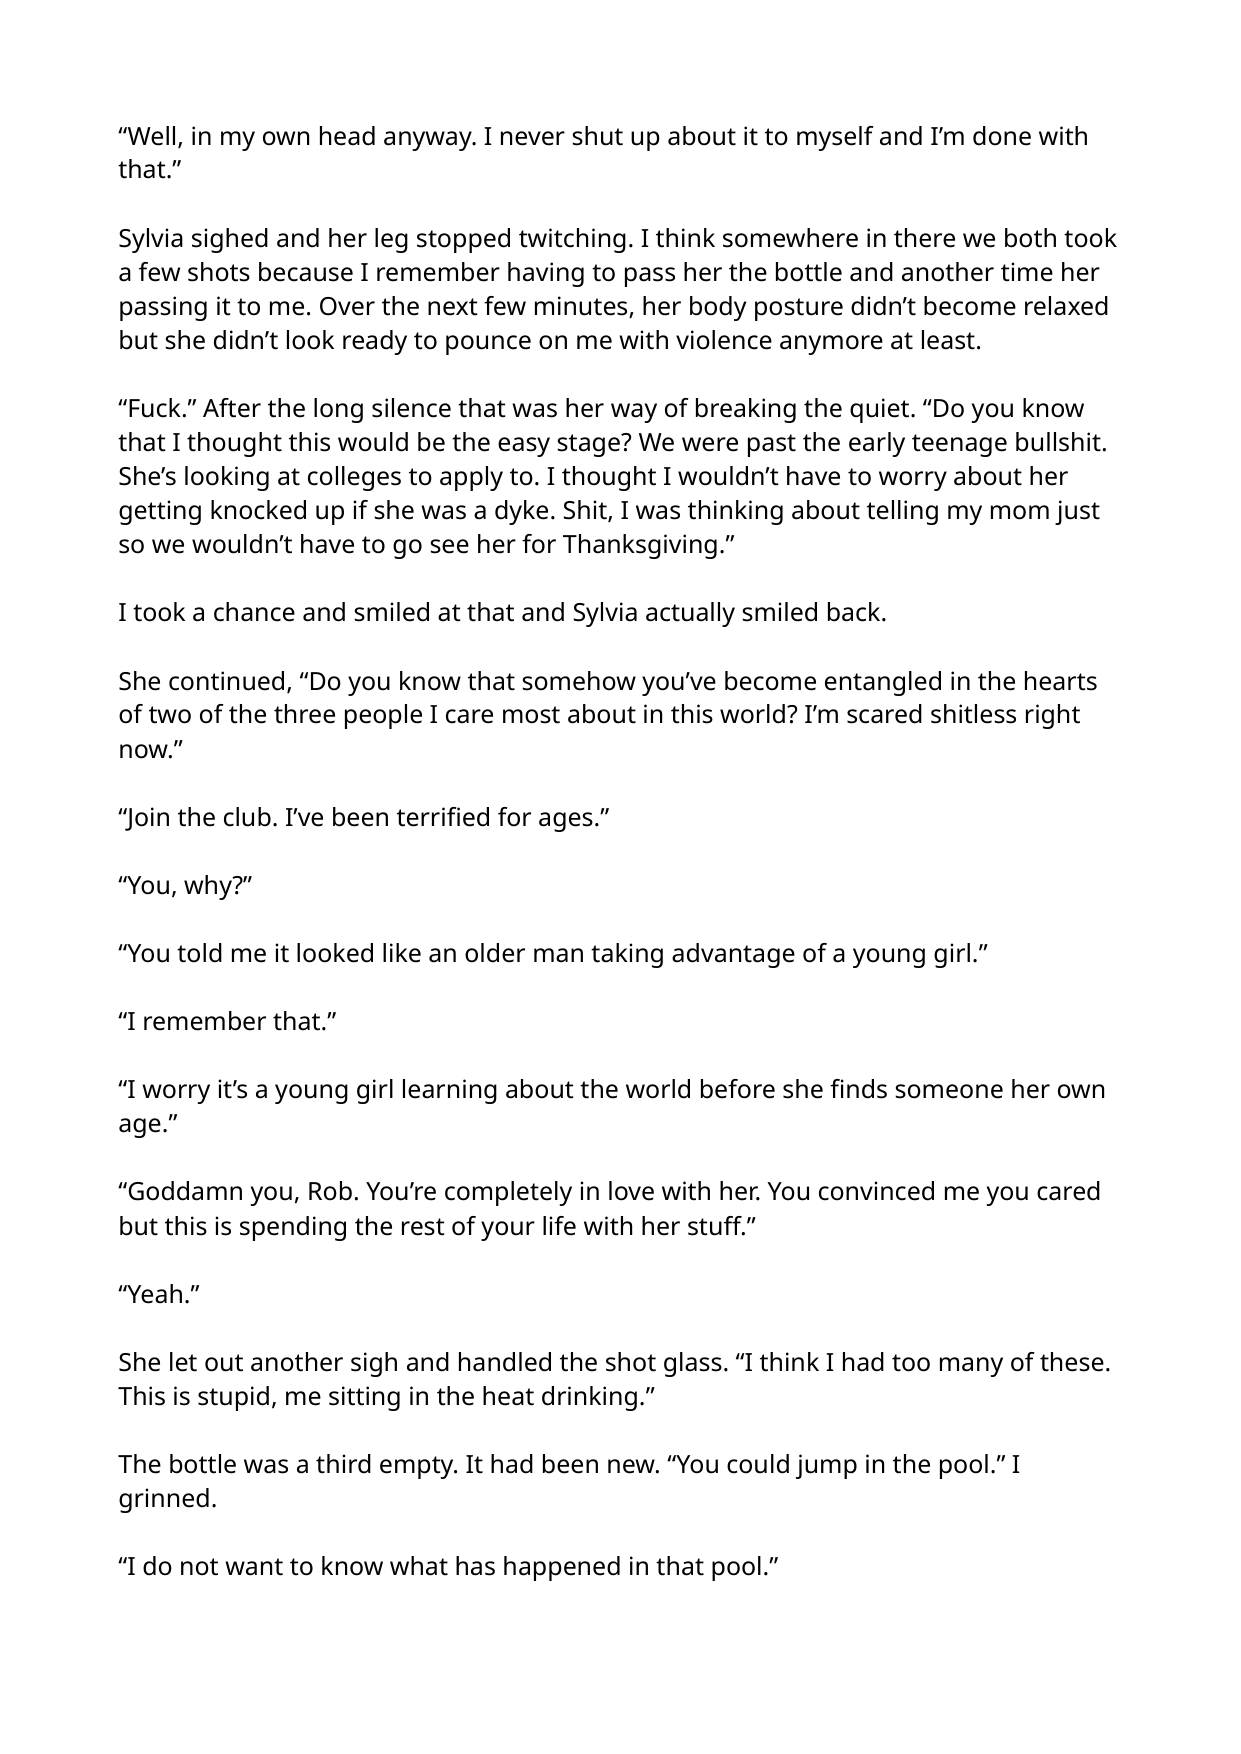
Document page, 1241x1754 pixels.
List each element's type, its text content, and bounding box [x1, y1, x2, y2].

text “Well, in my own head anyway. I never shut up about it to myself and I’m done with that.” [118, 118, 1122, 186]
text “You told me it looked like an older man taking advantage of a young girl.” [118, 936, 1122, 970]
text She continued, “Do you know that somehow you’ve become entangled in the hearts of two of the three people I care most about in this world? I’m scared shitless right now.” [118, 663, 1122, 765]
text “I remember that.” [118, 1004, 1122, 1038]
text “I do not want to know what has happened in that pool.” [118, 1549, 1122, 1583]
text “You, why?” [118, 867, 1122, 902]
text The bottle was a third empty. It had been new. “You could jump in the pool.” I grinned. [118, 1447, 1122, 1515]
text Sylvia sighed and her leg stopped twitching. I think somewhere in there we both took a few shots because I remember having to pass her the bottle and another time her passing it to me. Over the next few minutes, her body posture didn’t become relaxed but she didn’t look ready to pounce on me with violence anymore at least. [118, 220, 1122, 357]
text I took a chance and smiled at that and Sylvia actually smiled back. [118, 595, 1122, 629]
text “Yeah.” [118, 1276, 1122, 1310]
text “I worry it’s a young girl learning about the world before she finds someone her own age.” [118, 1072, 1122, 1140]
text She let out another sigh and handled the shot glass. “I think I had too many of these. This is stupid, me sitting in the heat drinking.” [118, 1344, 1122, 1412]
text “Goddamn you, Rob. You’re completely in love with her. You convinced me you cared but this is spending the rest of your life with her stuff.” [118, 1174, 1122, 1242]
text “Join the club. I’ve been terrified for ages.” [118, 799, 1122, 833]
text “Fuck.” After the long silence that was her way of breaking the quiet. “Do you know that I thought this would be the easy stage? We were past the early teenage bullshit. She’s looking at colleges to apply to. I thought I wouldn’t have to worry about her getting knocked up if she was a dyke. Shit, I was thinking about telling my mom just so we wouldn’t have to go see her for Thanksgiving.” [118, 391, 1122, 561]
